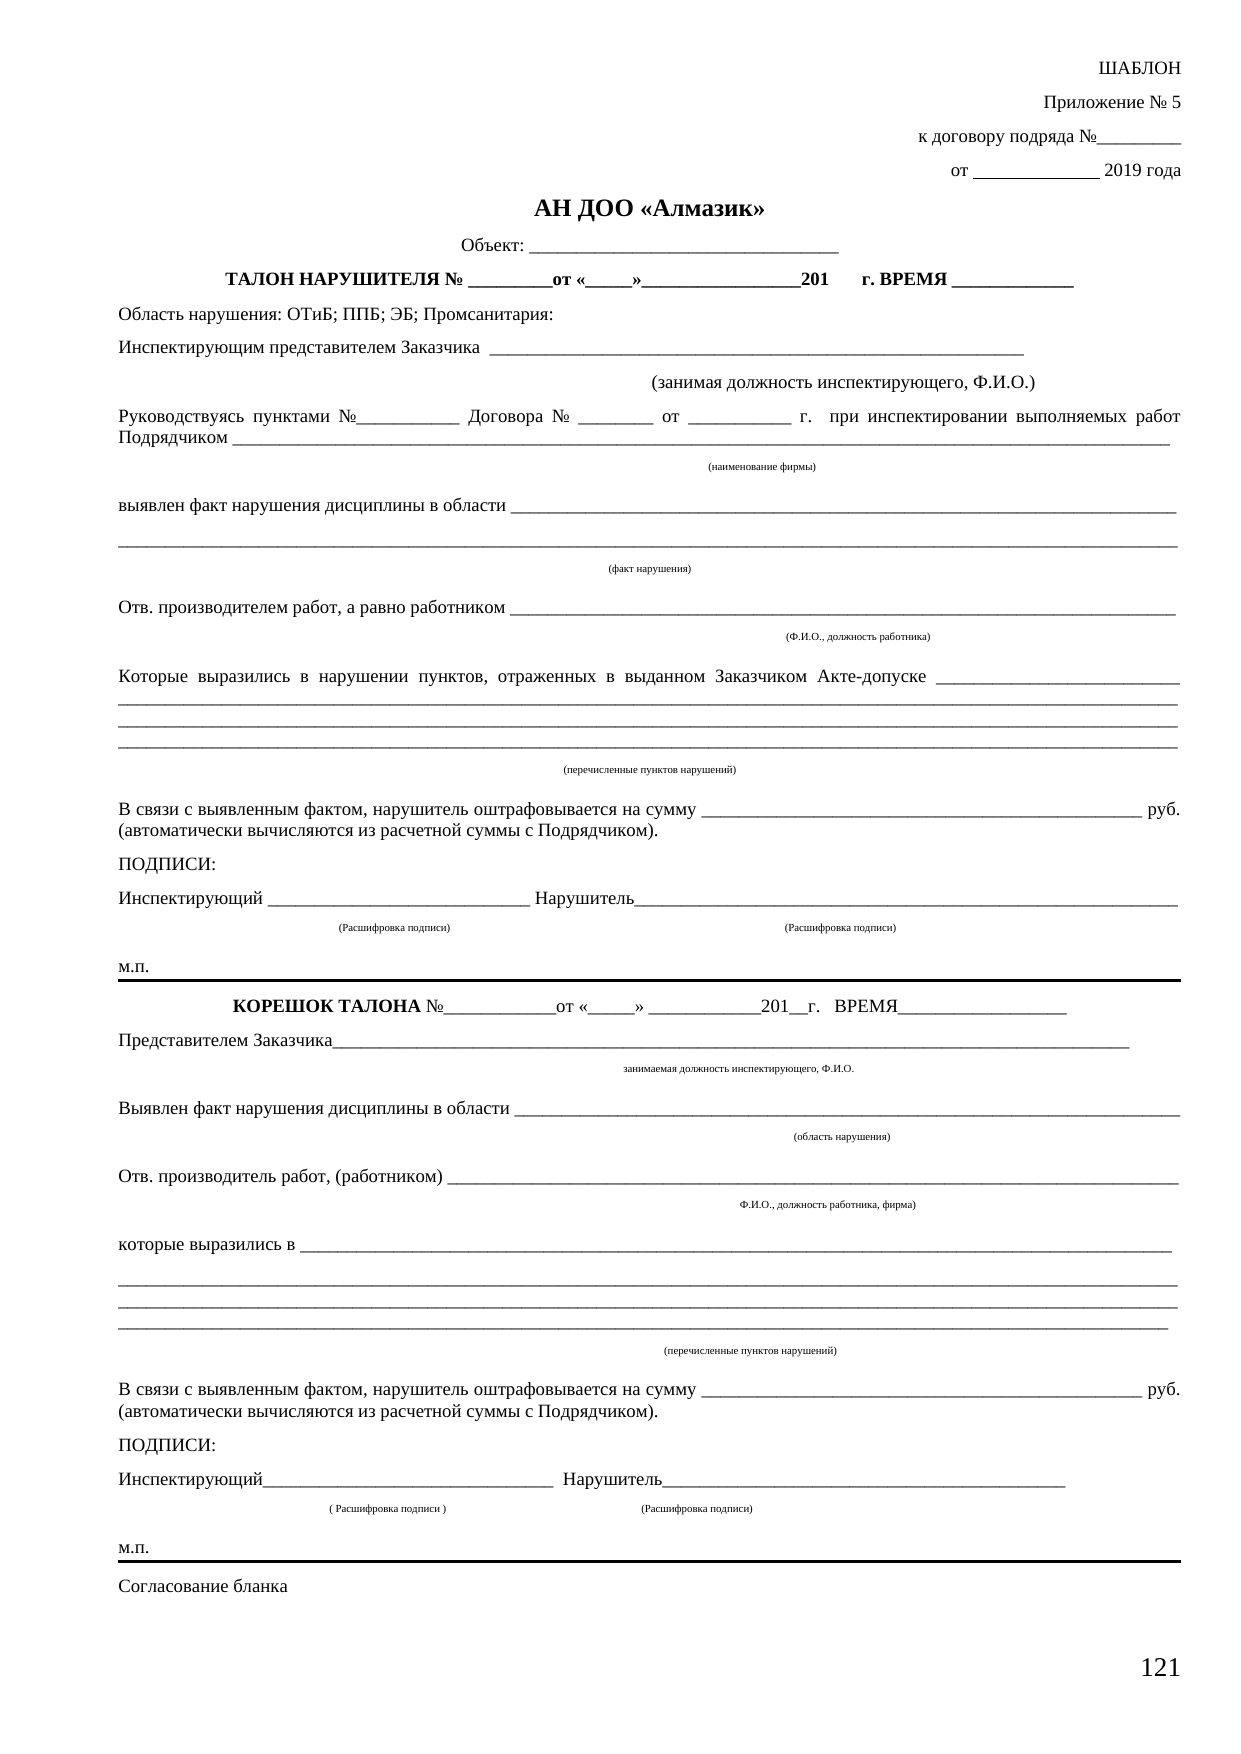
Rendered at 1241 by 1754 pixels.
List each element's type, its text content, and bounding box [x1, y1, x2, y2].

text (занимая должность инспектирующего, Ф.И.О.) [118, 371, 1181, 392]
text Отв. производитель работ, (работником) ______________________________________________________________________________ [118, 1165, 1181, 1186]
text Инспектирующим представителем Заказчика _________________________________________________________ [118, 336, 1181, 358]
text Ф.И.О., должность работника, фирма) [118, 1199, 1181, 1220]
text к договору подряда №_________ [738, 125, 1181, 146]
text Представителем Заказчика_____________________________________________________________________________________ [118, 1028, 1181, 1050]
text В связи с выявленным фактом, нарушитель оштрафовывается на сумму _______________________________________________ руб. (автоматически вычисляются из расчетной суммы с Подрядчиком). [118, 797, 1181, 841]
text __________________________________________________________________________________________________________________________________________________________________________________________________________________________________________________________________________________________________________________________________________________ [118, 1267, 1181, 1332]
text КОРЕШОК ТАЛОНА №____________от «_____» ____________201__г. ВРЕМЯ__________________ [118, 994, 1181, 1016]
text ( Расшифровка подписи ) (Расшифровка подписи) [118, 1502, 1181, 1523]
text (перечисленные пунктов нарушений) [118, 1344, 1181, 1366]
text Выявлен факт нарушения дисциплины в области _______________________________________________________________________ [118, 1097, 1181, 1118]
text м.п. [118, 955, 1181, 979]
text (область нарушения) [118, 1131, 1181, 1152]
text ТАЛОН НАРУШИТЕЛЯ № _________от «_____»_________________201 г. ВРЕМЯ _____________ [118, 268, 1181, 290]
text (Расшифровка подписи) (Расшифровка подписи) [118, 921, 1181, 943]
text занимаемая должность инспектирующего, Ф.И.О. [118, 1063, 1181, 1084]
text Инспектирующий ____________________________ Нарушитель__________________________________________________________ [118, 887, 1181, 909]
text ПОДПИСИ: [118, 853, 1181, 874]
text Руководствуясь пунктами №___________ Договора № ________ от ___________ г. при инспектировании выполняемых работ Подрядчиком ____________________________________________________________________________________________________ [118, 404, 1181, 448]
text ПОДПИСИ: [118, 1434, 1181, 1455]
text Согласование бланка [118, 1575, 1181, 1597]
text Приложение № 5 [738, 91, 1181, 112]
text В связи с выявленным фактом, нарушитель оштрафовывается на сумму _______________________________________________ руб. (автоматически вычисляются из расчетной суммы с Подрядчиком). [118, 1378, 1181, 1421]
text которые выразились в _____________________________________________________________________________________________ [118, 1233, 1181, 1254]
text м.п. [118, 1536, 1181, 1560]
text (перечисленные пунктов нарушений) [118, 763, 1181, 785]
text Область нарушения: ОТиБ; ППБ; ЭБ; Промсанитария: [118, 302, 1181, 324]
text _________________________________________________________________________________________________________________ [118, 528, 1181, 550]
text Отв. производителем работ, а равно работником _______________________________________________________________________ [118, 596, 1181, 618]
text от 2019 года [738, 159, 1181, 181]
text Объект: _________________________________ [118, 234, 1181, 256]
text Инспектирующий_______________________________ Нарушитель___________________________________________ [118, 1468, 1181, 1489]
text Которые выразились в нарушении пунктов, отраженных в выданном Заказчиком Акте-допуске __________________________ ___________________________________________________________________________________________________________________________________________________________________________________________________________________________________________________________________________________________________________________________________________________ [118, 664, 1181, 751]
text выявлен факт нарушения дисциплины в области _______________________________________________________________________ [118, 494, 1181, 516]
text ШАБЛОН [738, 57, 1181, 78]
text (Ф.И.О., должность работника) [118, 631, 1181, 652]
text АН ДОО «Алмазик» [118, 193, 1181, 222]
text (наименование фирмы) [118, 460, 1181, 482]
text (факт нарушения) [118, 562, 1181, 584]
